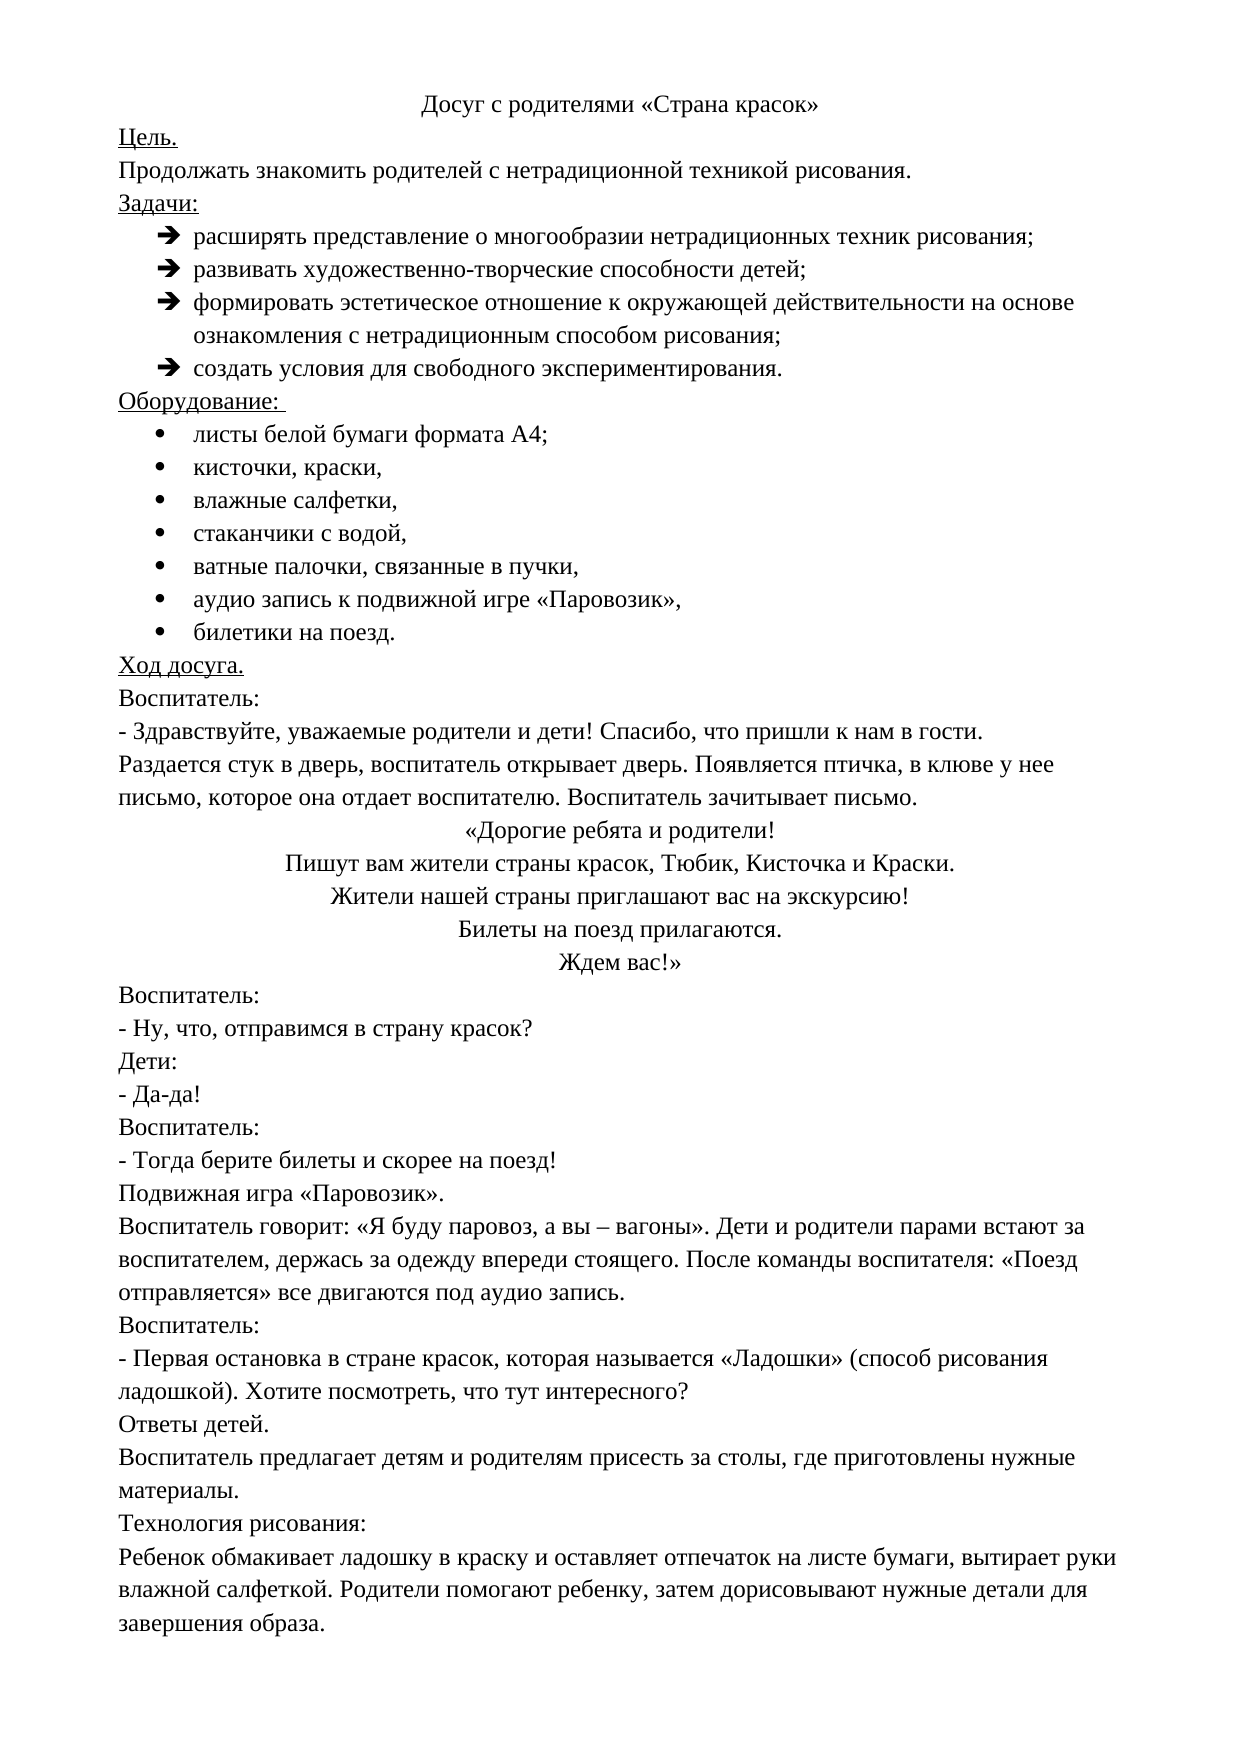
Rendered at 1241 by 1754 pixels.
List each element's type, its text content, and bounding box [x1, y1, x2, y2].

list расширять представление о многообразии нетрадиционных техник рисования; [156, 221, 1122, 249]
list влажные салфетки, [156, 485, 1122, 514]
text Пишут вам жители страны красок, Тюбик, Кисточка и Краски. [118, 848, 1122, 877]
text Воспитатель: [118, 1112, 1122, 1141]
text Билеты на поезд прилагаются. [118, 914, 1122, 943]
text - Да-да! [118, 1079, 1122, 1108]
text Ребенок обмакивает ладошку в краску и оставляет отпечаток на листе бумаги, вытирает руки влажной салфеткой. Родители помогают ребенку, затем дорисовывают нужные детали для завершения образа. [118, 1542, 1122, 1636]
text Жители нашей страны приглашают вас на экскурсию! [118, 881, 1122, 910]
text - Тогда берите билеты и скорее на поезд! [118, 1145, 1122, 1174]
text Цель. [118, 122, 1122, 150]
list создать условия для свободного экспериментирования. [156, 353, 1122, 382]
list ватные палочки, связанные в пучки, [156, 551, 1122, 580]
list кисточки, краски, [156, 452, 1122, 481]
list формировать эстетическое отношение к окружающей действительности на основе ознакомления с нетрадиционным способом рисования; [156, 287, 1122, 348]
list стаканчики с водой, [156, 518, 1122, 547]
text Задачи: [118, 188, 1122, 216]
text Досуг с родителями «Страна красок» [118, 89, 1122, 117]
list листы белой бумаги формата А4; [156, 419, 1122, 448]
text Технология рисования: [118, 1508, 1122, 1537]
text Продолжать знакомить родителей с нетрадиционной техникой рисования. [118, 155, 1122, 183]
text Воспитатель предлагает детям и родителям присесть за столы, где приготовлены нужные материалы. [118, 1442, 1122, 1504]
text «Дорогие ребята и родители! [118, 815, 1122, 844]
text Воспитатель говорит: «Я буду паровоз, а вы – вагоны». Дети и родители парами встают за воспитателем, держась за одежду впереди стоящего. После команды воспитателя: «Поезд отправляется» все двигаются под аудио запись. [118, 1211, 1122, 1306]
list билетики на поезд. [156, 617, 1122, 646]
list аудио запись к подвижной игре «Паровозик», [156, 584, 1122, 613]
text - Здравствуйте, уважаемые родители и дети! Спасибо, что пришли к нам в гости. [118, 716, 1122, 745]
text - Первая остановка в стране красок, которая называется «Ладошки» (способ рисования ладошкой). Хотите посмотреть, что тут интересного? [118, 1343, 1122, 1405]
text Ответы детей. [118, 1409, 1122, 1438]
text Ждем вас!» [118, 947, 1122, 976]
text Дети: [118, 1046, 1122, 1075]
text Оборудование: [118, 386, 1122, 414]
text Воспитатель: [118, 980, 1122, 1009]
text Раздается стук в дверь, воспитатель открывает дверь. Появляется птичка, в клюве у нее письмо, которое она отдает воспитателю. Воспитатель зачитывает письмо. [118, 749, 1122, 811]
text Подвижная игра «Паровозик». [118, 1178, 1122, 1207]
text Воспитатель: [118, 1310, 1122, 1339]
text - Ну, что, отправимся в страну красок? [118, 1013, 1122, 1042]
text Воспитатель: [118, 683, 1122, 712]
text Ход досуга. [118, 650, 1122, 679]
list развивать художественно-творческие способности детей; [156, 254, 1122, 282]
